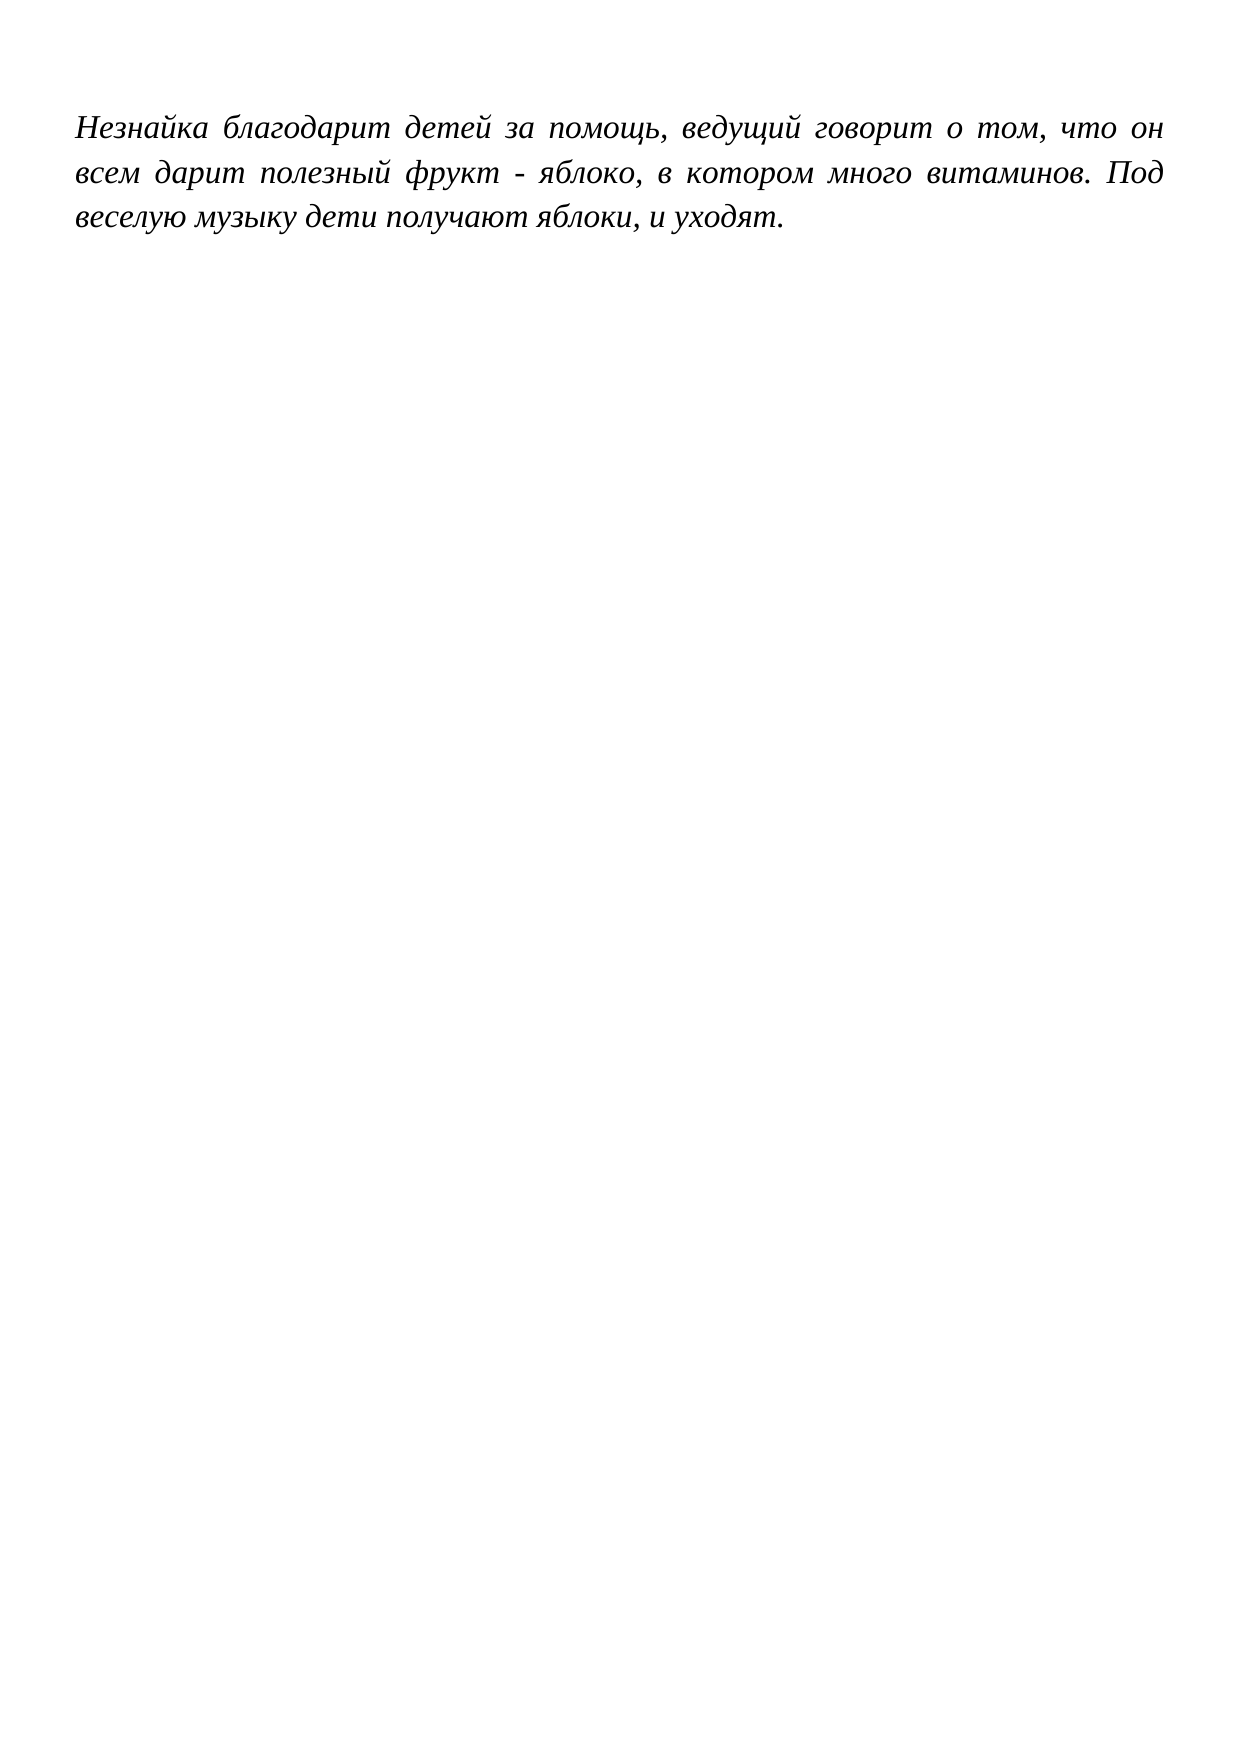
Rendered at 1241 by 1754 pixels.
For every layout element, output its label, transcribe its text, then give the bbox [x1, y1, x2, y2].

text Незнайка благодарит детей за помощь, ведущий говорит о том, что он всем дарит полезный фрукт - яблоко, в котором много витаминов. Под веселую музыку дети получают яблоки, и уходят. [75, 108, 1165, 234]
